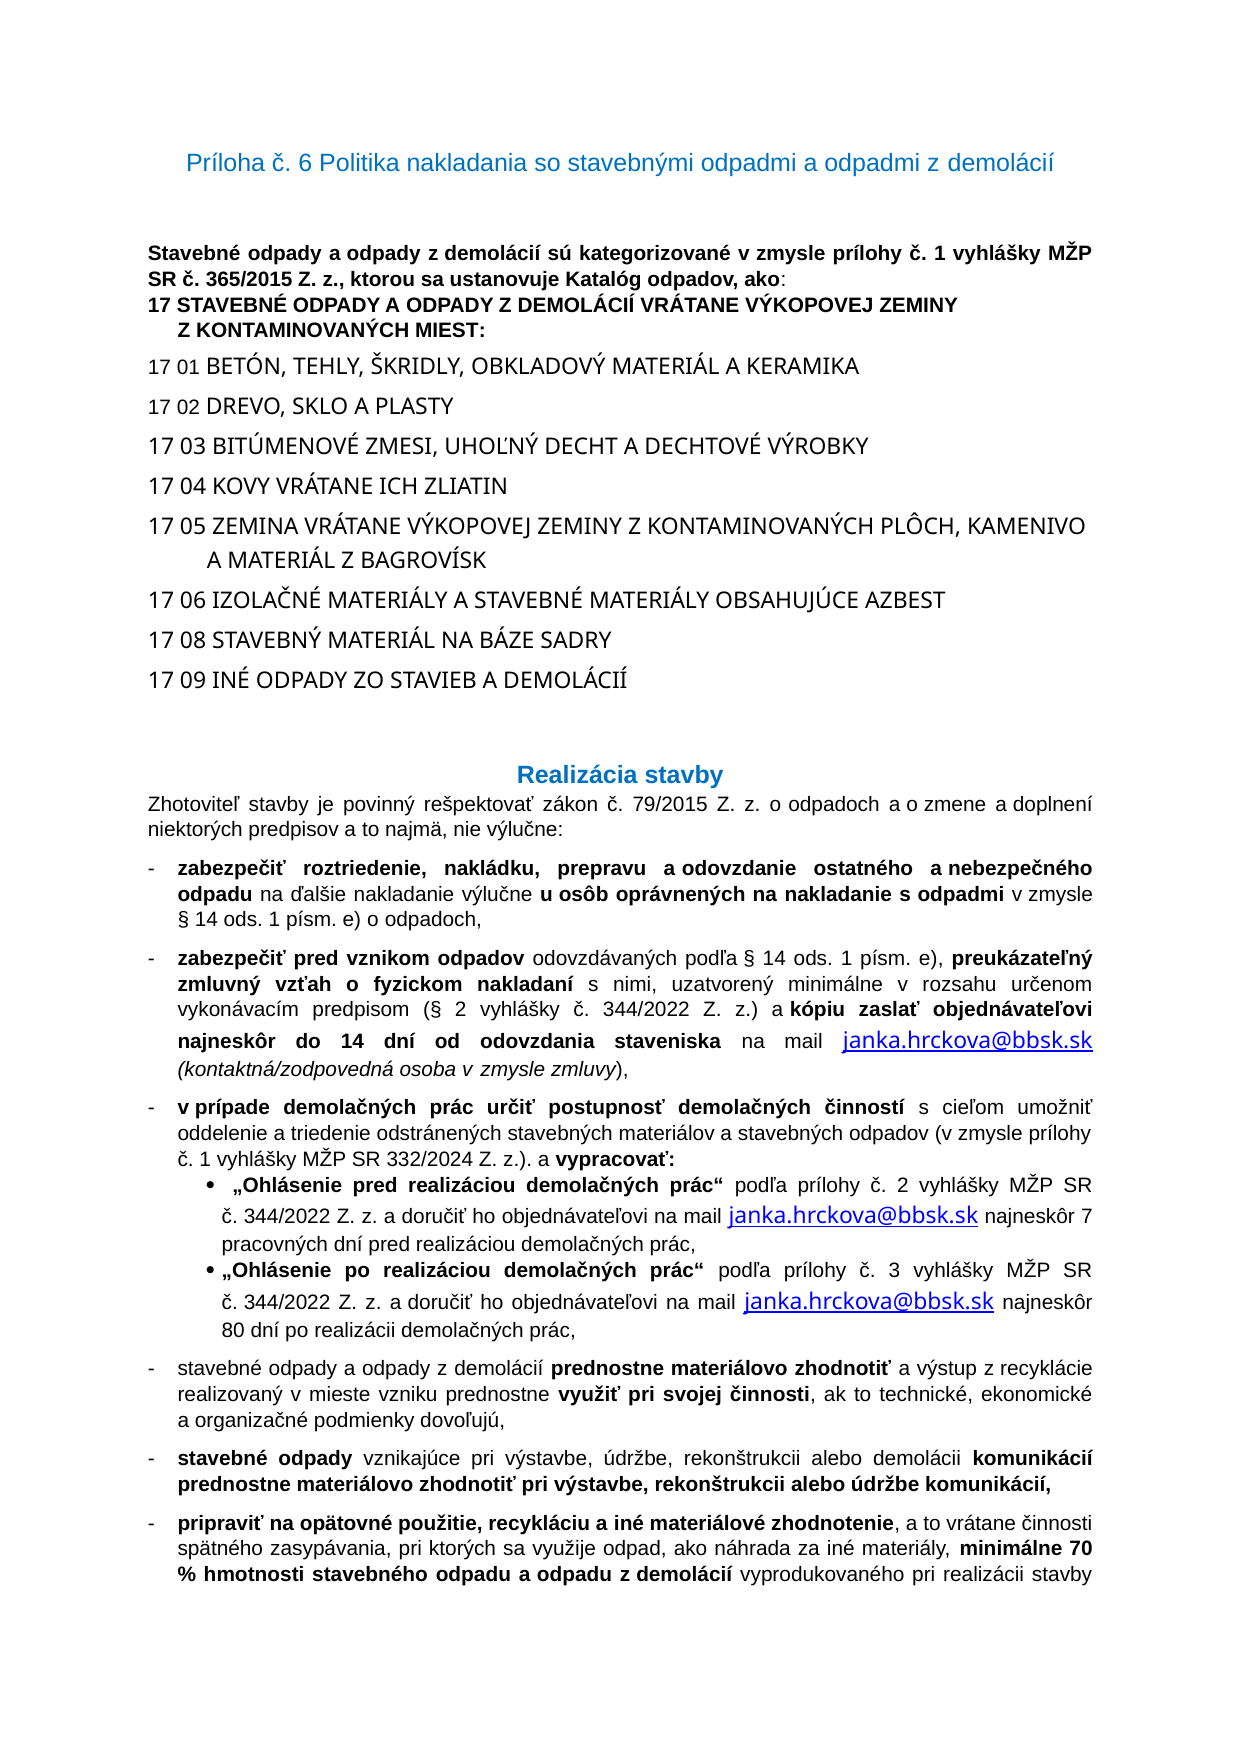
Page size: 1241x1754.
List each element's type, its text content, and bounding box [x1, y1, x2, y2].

list 17 06 IZOLAČNÉ MATERIÁLY A STAVEBNÉ MATERIÁLY OBSAHUJÚCE AZBEST [148, 584, 1093, 615]
list 17 04 KOVY VRÁTANE ICH ZLIATIN [148, 470, 1093, 502]
text Zhotoviteľ stavby je povinný rešpektovať zákon č. 79/2015 Z. z. o odpadoch a o zmene a doplnení niektorých predpisov a to najmä, nie výlučne: [148, 791, 1093, 841]
list 17 03 BITÚMENOVÉ ZMESI, UHOĽNÝ DECHT A DECHTOVÉ VÝROBKY [148, 430, 1093, 462]
list Príloha č. 6 Politika nakladania so stavebnými odpadmi a odpadmi z demolácií [148, 148, 1093, 176]
list v prípade demolačných prác určiť postupnosť demolačných činností s cieľom umožniť oddelenie a triedenie odstránených stavebných materiálov a stavebných odpadov (v zmysle prílohy č. 1 vyhlášky MŽP SR 332/2024 Z. z.). a vypracovať: [148, 1095, 1093, 1171]
list „Ohlásenie po realizáciou demolačných prác“ podľa prílohy č. 3 vyhlášky MŽP SR č. 344/2022 Z. z. a doručiť ho objednávateľovi na mail janka.hrckova@bbsk.sk najneskôr 80 dní po realizácii demolačných prác, [207, 1258, 1093, 1342]
list 17 01 BETÓN, TEHLY, ŠKRIDLY, OBKLADOVÝ MATERIÁL A KERAMIKA [148, 350, 1093, 382]
list 17 08 STAVEBNÝ MATERIÁL NA BÁZE SADRY [148, 624, 1093, 655]
list 17 Stavebné odpady a odpady z demolácií vrátane výkopovej zeminy z kontaminovaných miest: [148, 292, 1093, 342]
list Stavebné odpady a odpady z demolácií sú kategorizované v zmysle prílohy č. 1 vyhlášky MŽP SR č. 365/2015 Z. z., ktorou sa ustanovuje Katalóg odpadov, ako: [148, 241, 1093, 291]
list stavebné odpady vznikajúce pri výstavbe, údržbe, rekonštrukcii alebo demolácii komunikácií prednostne materiálovo zhodnotiť pri výstavbe, rekonštrukcii alebo údržbe komunikácií, [148, 1446, 1093, 1496]
list stavebné odpady a odpady z demolácií prednostne materiálovo zhodnotiť a výstup z recyklácie realizovaný v mieste vzniku prednostne využiť pri svojej činnosti, ak to technické, ekonomické a organizačné podmienky dovoľujú, [148, 1356, 1093, 1432]
list zabezpečiť roztriedenie, nakládku, prepravu a odovzdanie ostatného a nebezpečného odpadu na ďalšie nakladanie výlučne u osôb oprávnených na nakladanie s odpadmi v zmysle § 14 ods. 1 písm. e) o odpadoch, [148, 856, 1093, 931]
list zabezpečiť pred vznikom odpadov odovzdávaných podľa § 14 ods. 1 písm. e), preukázateľný zmluvný vzťah o fyzickom nakladaní s nimi, uzatvorený minimálne v rozsahu určenom vykonávacím predpisom (§ 2 vyhlášky č. 344/2022 Z. z.) a kópiu zaslať objednávateľovi najneskôr do 14 dní od odovzdania staveniska na mail janka.hrckova@bbsk.sk (kontaktná/zodpovedná osoba v zmysle zmluvy), [148, 946, 1093, 1081]
list 17 02 DREVO, SKLO A PLASTY [148, 390, 1093, 422]
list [148, 1510, 1093, 1586]
list 17 09 INÉ ODPADY ZO STAVIEB A DEMOLÁCIÍ [148, 664, 1093, 695]
list 17 05 ZEMINA VRÁTANE VÝKOPOVEJ ZEMINY Z KONTAMINOVANÝCH PLÔCH, KAMENIVO A MATERIÁL Z BAGROVÍSK [148, 510, 1093, 575]
list „Ohlásenie pred realizáciou demolačných prác“ podľa prílohy č. 2 vyhlášky MŽP SR č. 344/2022 Z. z. a doručiť ho objednávateľovi na mail janka.hrckova@bbsk.sk najneskôr 7 pracovných dní pred realizáciou demolačných prác, [207, 1173, 1093, 1256]
text Realizácia stavby [148, 760, 1093, 789]
